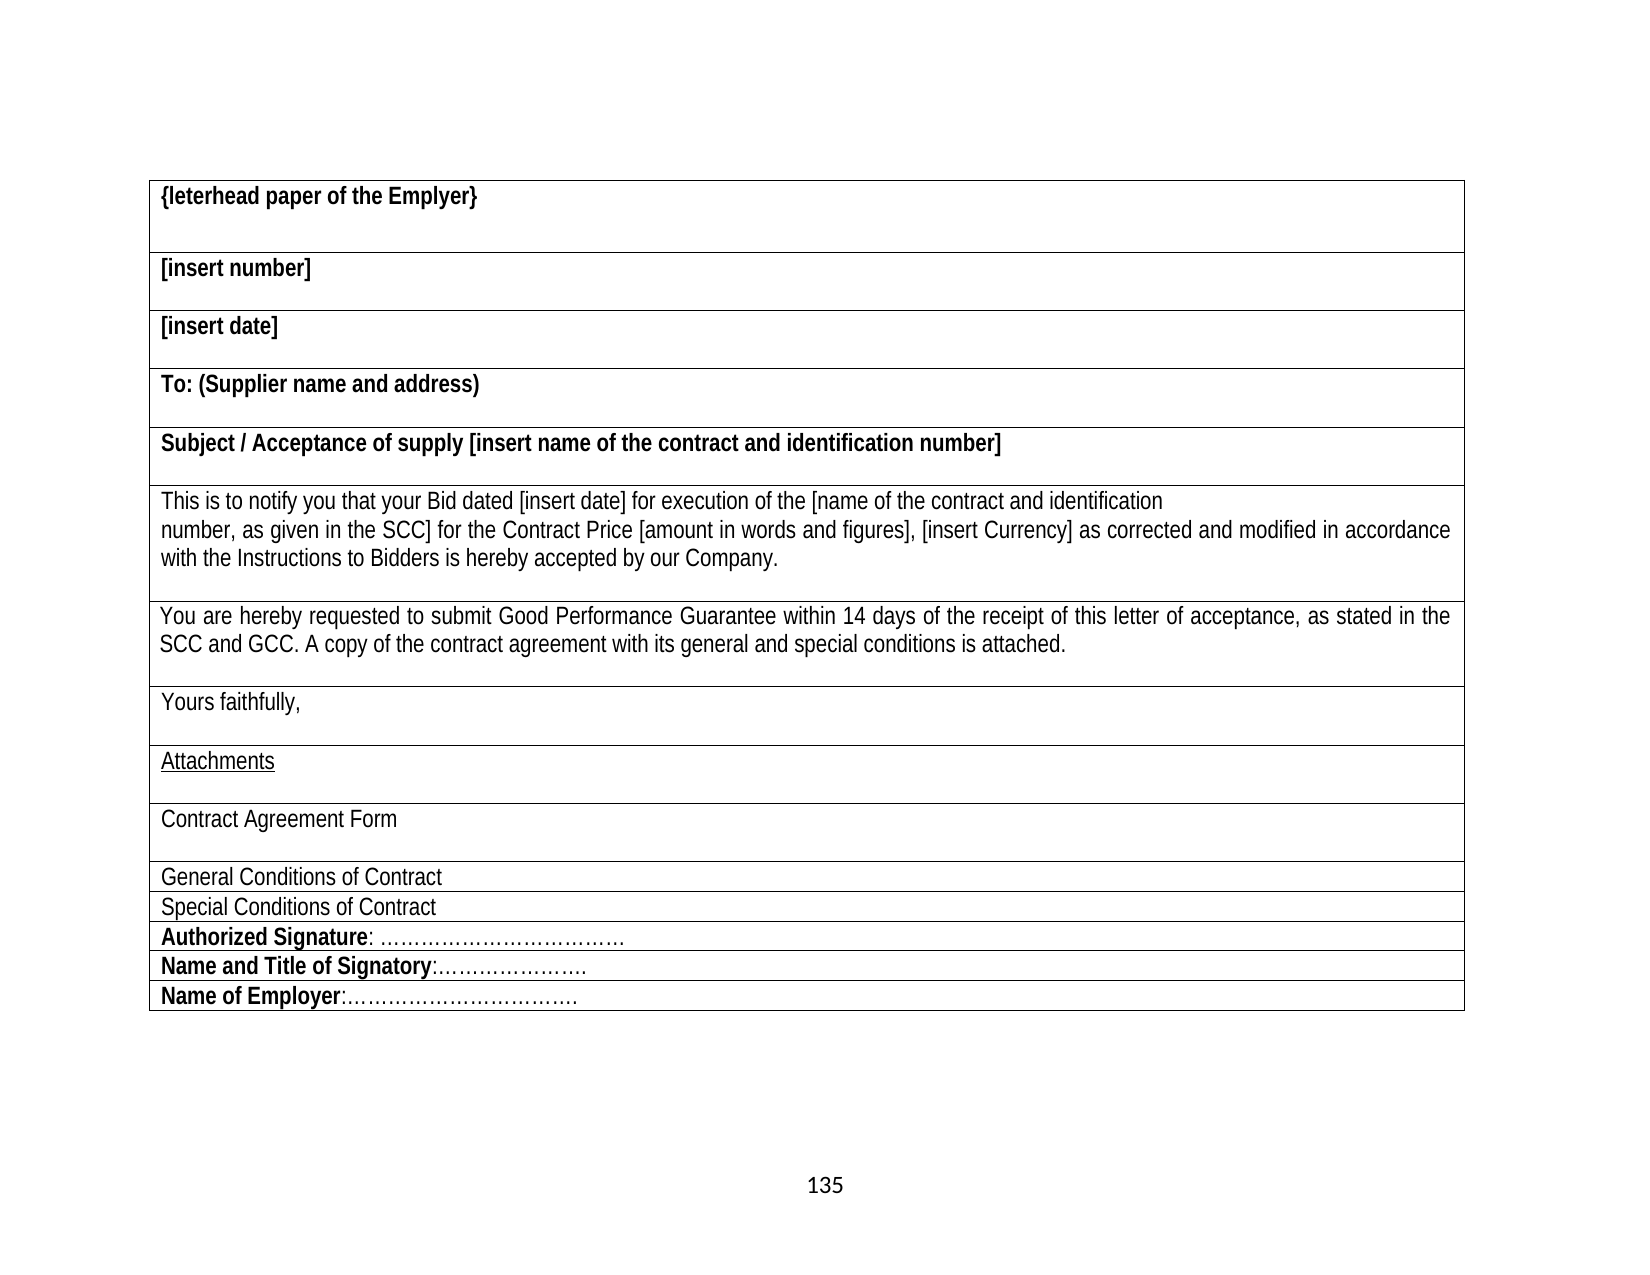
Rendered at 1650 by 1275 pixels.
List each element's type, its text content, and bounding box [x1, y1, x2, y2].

table_cell Name of Employer:……………………………. [150, 981, 1464, 1010]
table_cell To: (Supplier name and address) [150, 369, 1464, 427]
table_cell Subject / Acceptance of supply [insert name of the contract and identification number] [150, 428, 1464, 485]
table_cell [insert date] [150, 311, 1464, 368]
table_cell Contract Agreement Form [150, 804, 1464, 861]
table_cell [insert number] [150, 253, 1464, 310]
table_cell Name and Title of Signatory:…………………. [150, 951, 1464, 980]
table_cell This is to notify you that your Bid dated [insert date] for execution of the [name of the contract and identification number, as given in the SCC] for the Contract Price [amount in words and figures], [insert Currency] as corrected and modified in accordance with the Instructions to Bidders is hereby accepted by our Company. [150, 486, 1464, 601]
table_cell Yours faithfully, [150, 687, 1464, 744]
table_cell {leterhead paper of the Emplyer} [150, 181, 1464, 252]
table_cell General Conditions of Contract [150, 862, 1464, 891]
table_cell Special Conditions of Contract [150, 892, 1464, 921]
table_cell You are hereby requested to submit Good Performance Guarantee within 14 days of the receipt of this letter of acceptance, as stated in the SCC and GCC. A copy of the contract agreement with its general and special conditions is attached. [150, 602, 1464, 686]
table_cell Attachments [150, 746, 1464, 803]
table_cell Authorized Signature: ……………………………… [150, 922, 1464, 950]
